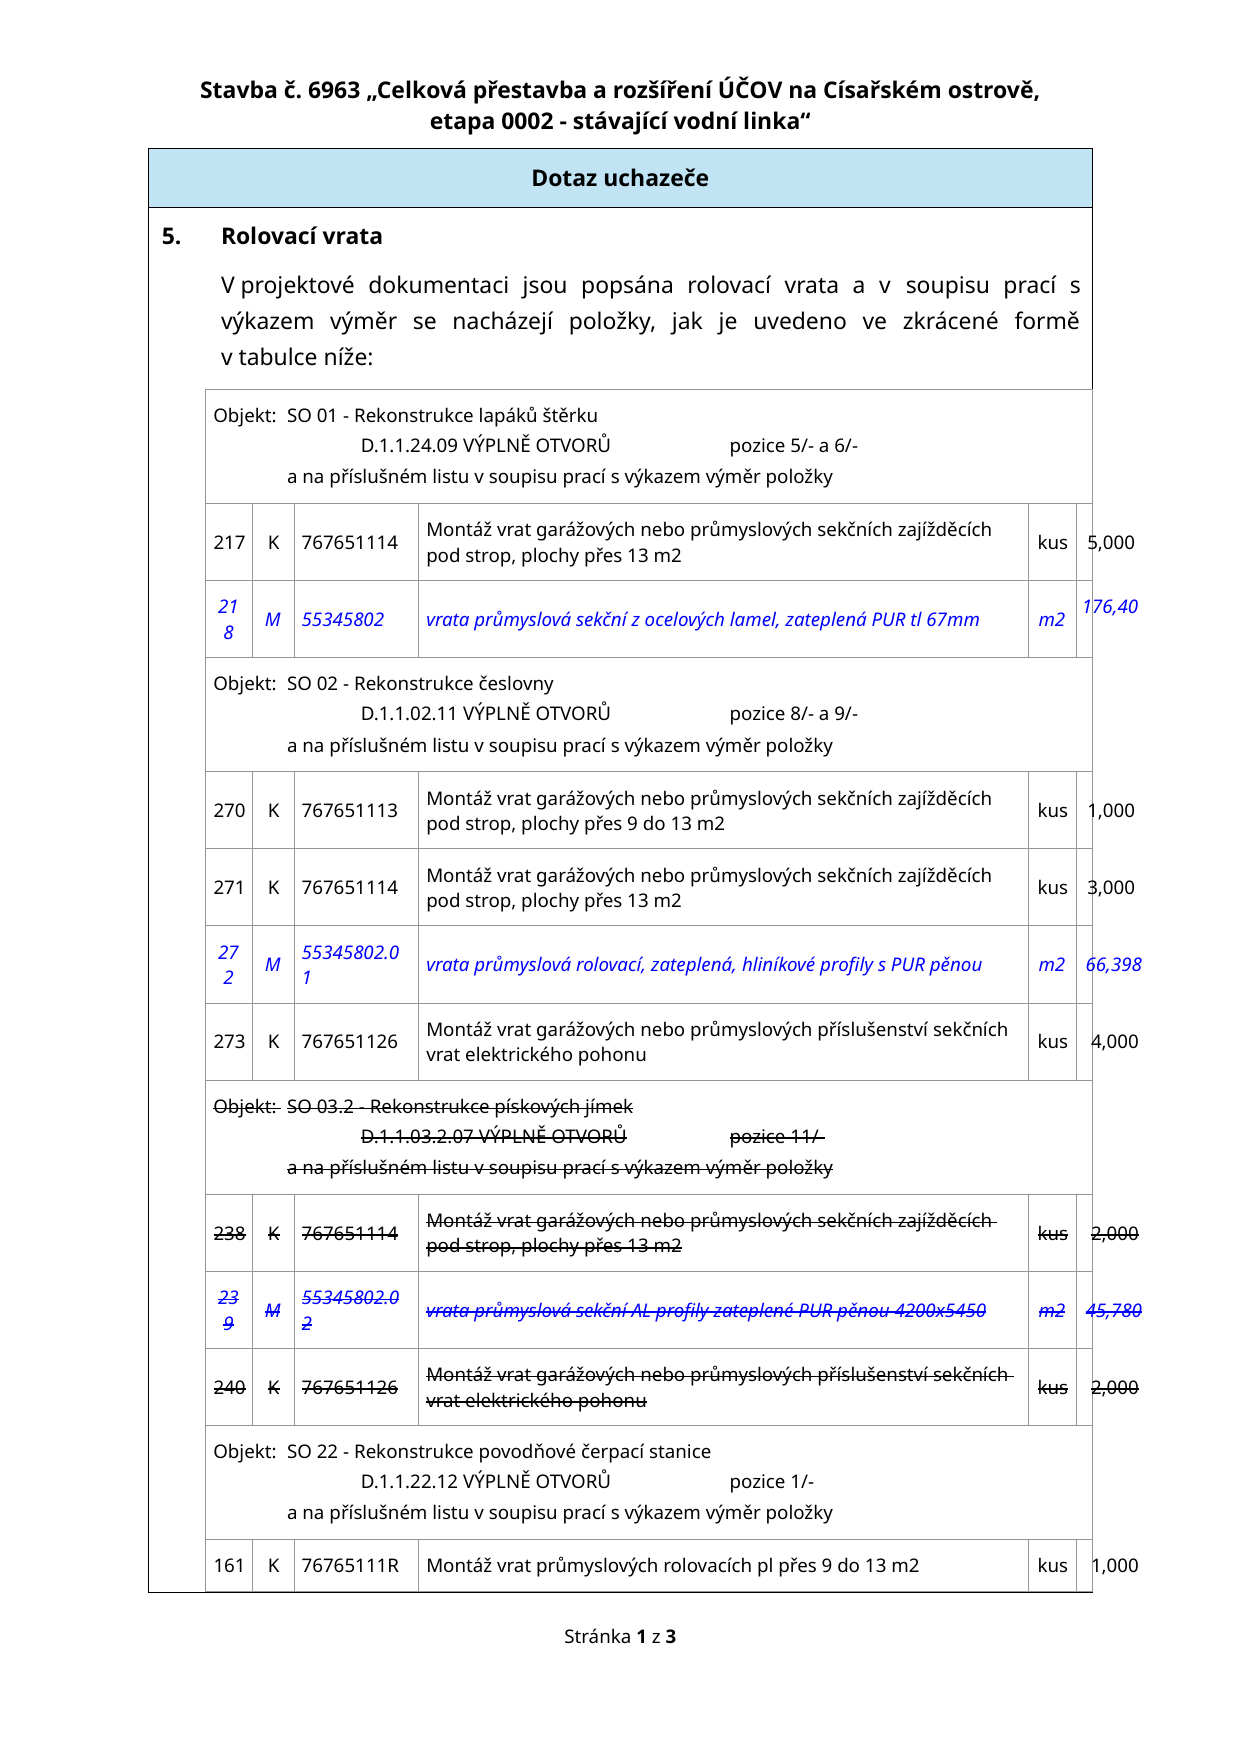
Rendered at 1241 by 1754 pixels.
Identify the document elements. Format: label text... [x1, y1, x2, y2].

table_header Dotaz uchazeče [149, 149, 1092, 207]
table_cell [149, 208, 1092, 1592]
